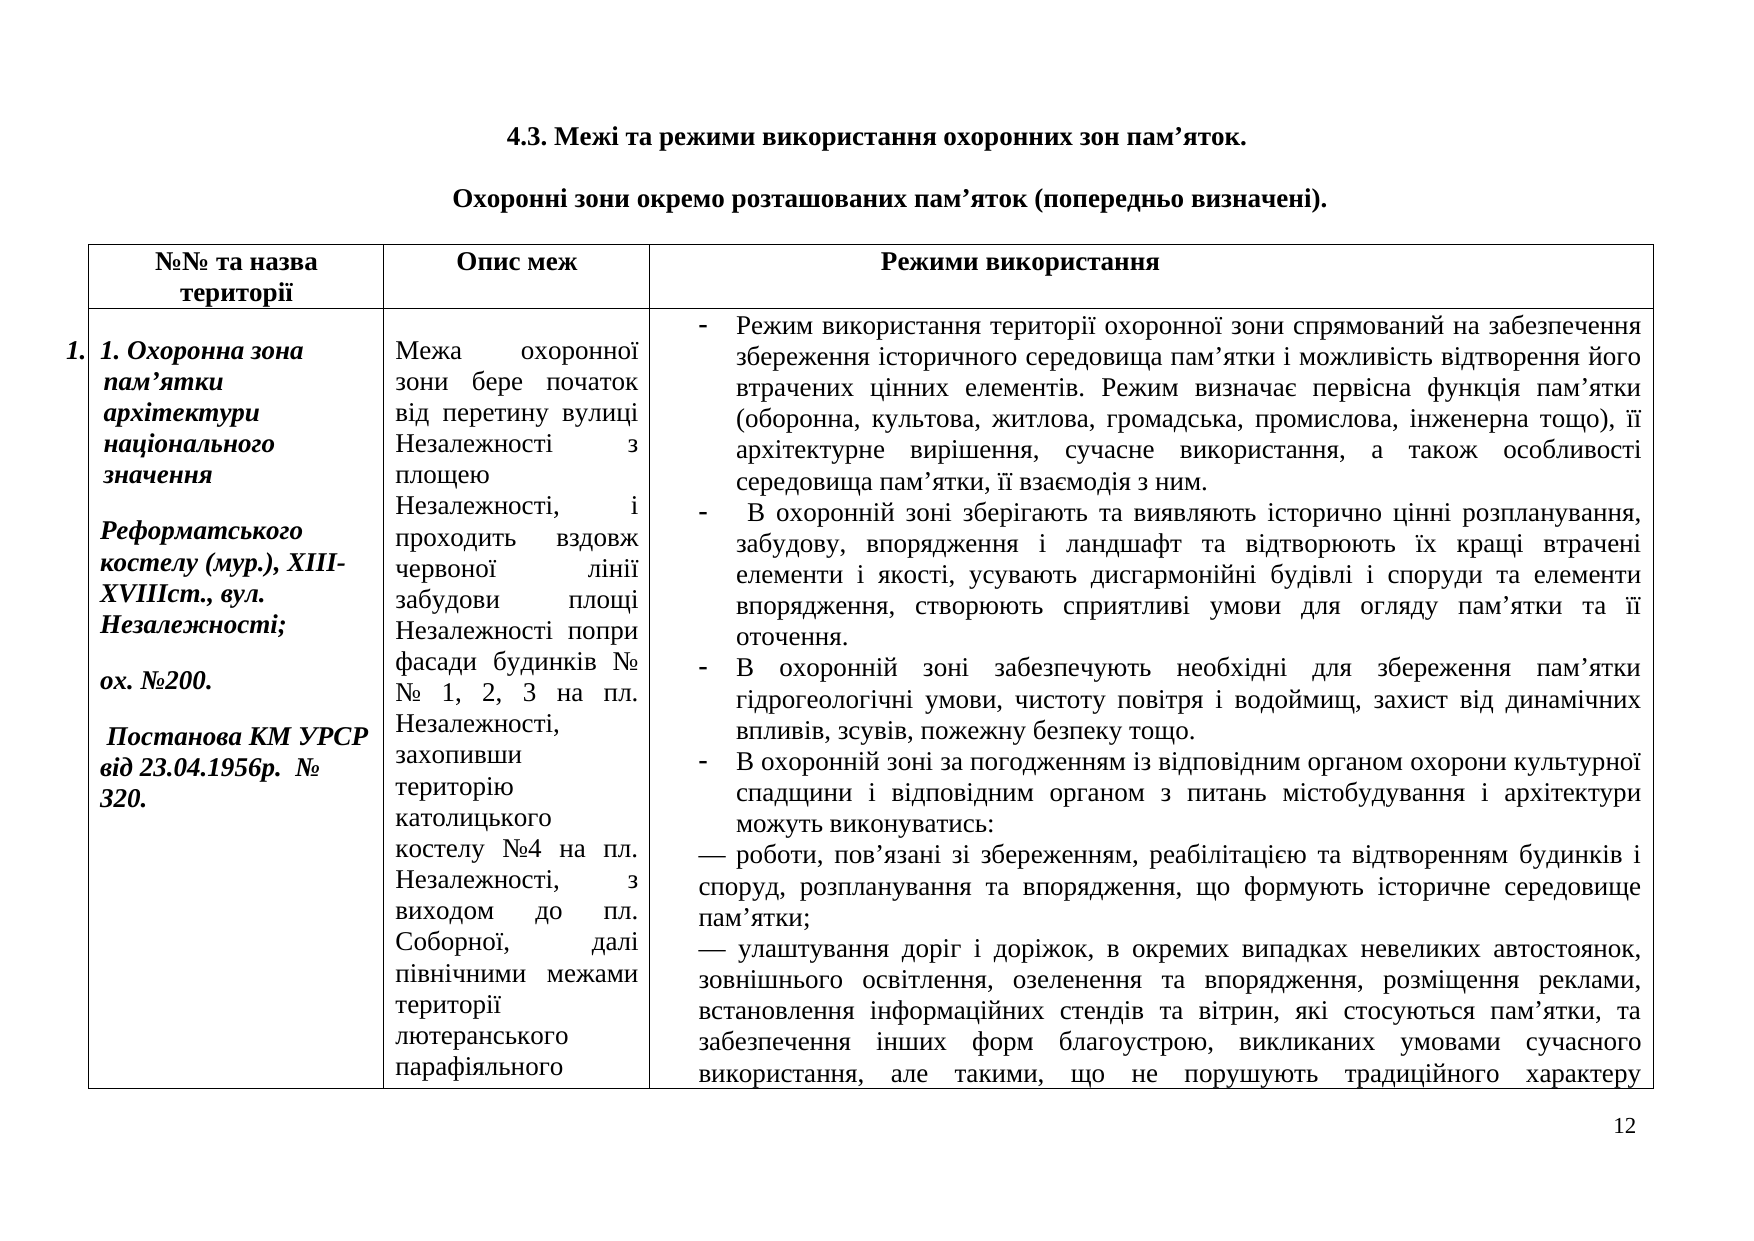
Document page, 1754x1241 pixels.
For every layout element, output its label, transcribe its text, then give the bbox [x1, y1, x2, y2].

text 4.3. Межі та режими використання охоронних зон пам’яток. [118, 120, 1636, 151]
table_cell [384, 309, 649, 1088]
table_cell Режими використання [650, 245, 1653, 308]
table_cell Опис меж [384, 245, 649, 308]
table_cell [650, 309, 1653, 1088]
table_header Охоронні зони окремо розташованих пам’яток (попередньо визначені). [89, 151, 1654, 244]
table_cell №№ та назва території [89, 245, 383, 308]
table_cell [89, 309, 383, 1088]
